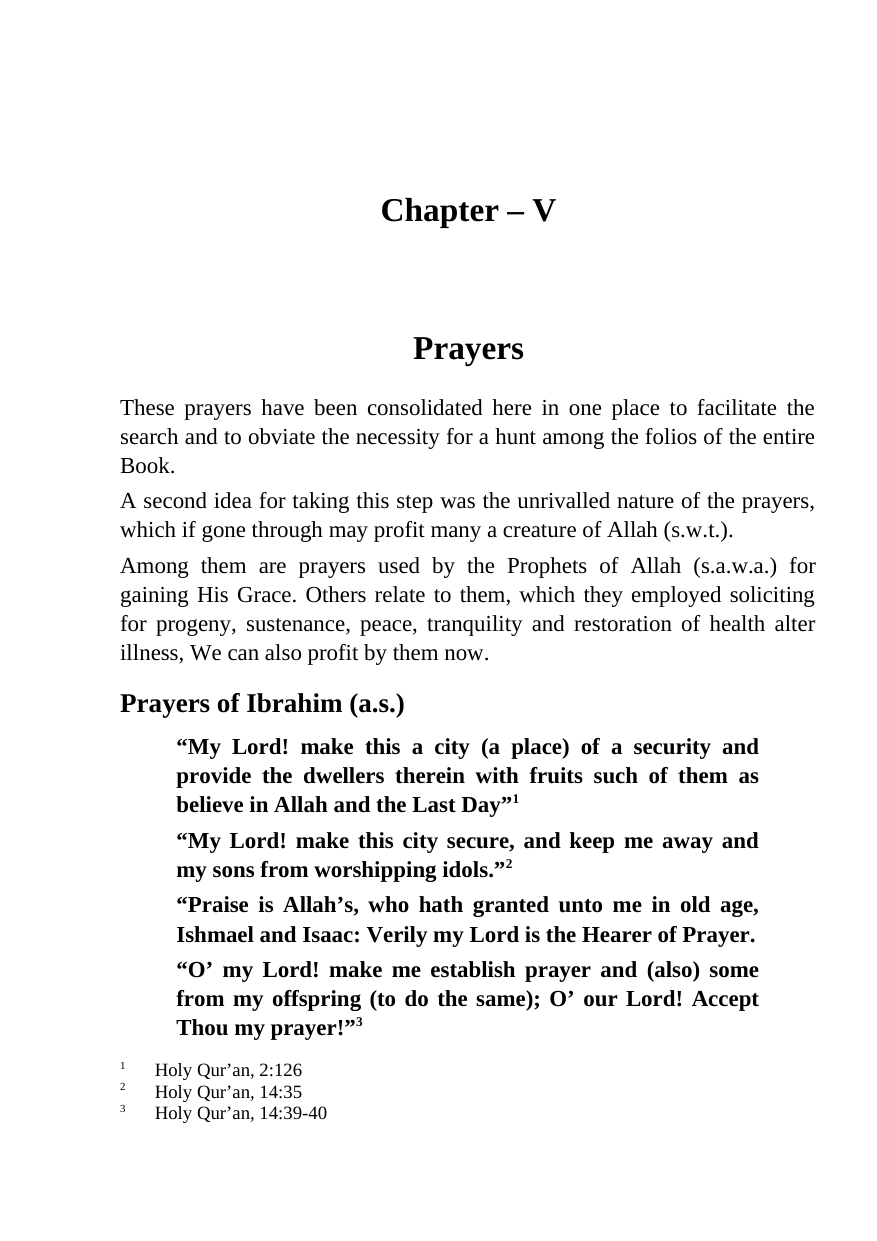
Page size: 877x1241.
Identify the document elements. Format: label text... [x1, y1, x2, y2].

text “My Lord! make this a city (a place) of a security and provide the dwellers therein with fruits such of them as believe in Allah and the Last Day” [176, 731, 760, 819]
subtitle Chapter – V [120, 190, 817, 228]
text A second idea for taking this step was the unrivalled nature of the prayers, which if gone through may profit many a creature of Allah (s.w.t.). [120, 485, 817, 544]
text These prayers have been consolidated here in one place to facilitate the search and to obviate the necessity for a hunt among the folios of the entire Book. [120, 392, 817, 479]
subtitle Prayers [120, 328, 817, 367]
text Among them are prayers used by the Prophets of Allah (s.a.w.a.) for gaining His Grace. Others relate to them, which they employed soliciting for progeny, sustenance, peace, tranquility and restoration of health alter illness, We can also profit by them now. [120, 550, 817, 667]
text “My Lord! make this city secure, and keep me away and my sons from worshipping idols.” [176, 825, 760, 883]
subtitle Prayers of Ibrahim (a.s.) [120, 687, 817, 719]
text “Praise is Allah’s, who hath granted unto me in old age, Ishmael and Isaac: Verily my Lord is the Hearer of Prayer. [176, 889, 760, 948]
text “O’ my Lord! make me establish prayer and (also) some from my offspring (to do the same); O’ our Lord! Accept Thou my prayer!” [176, 954, 760, 1042]
